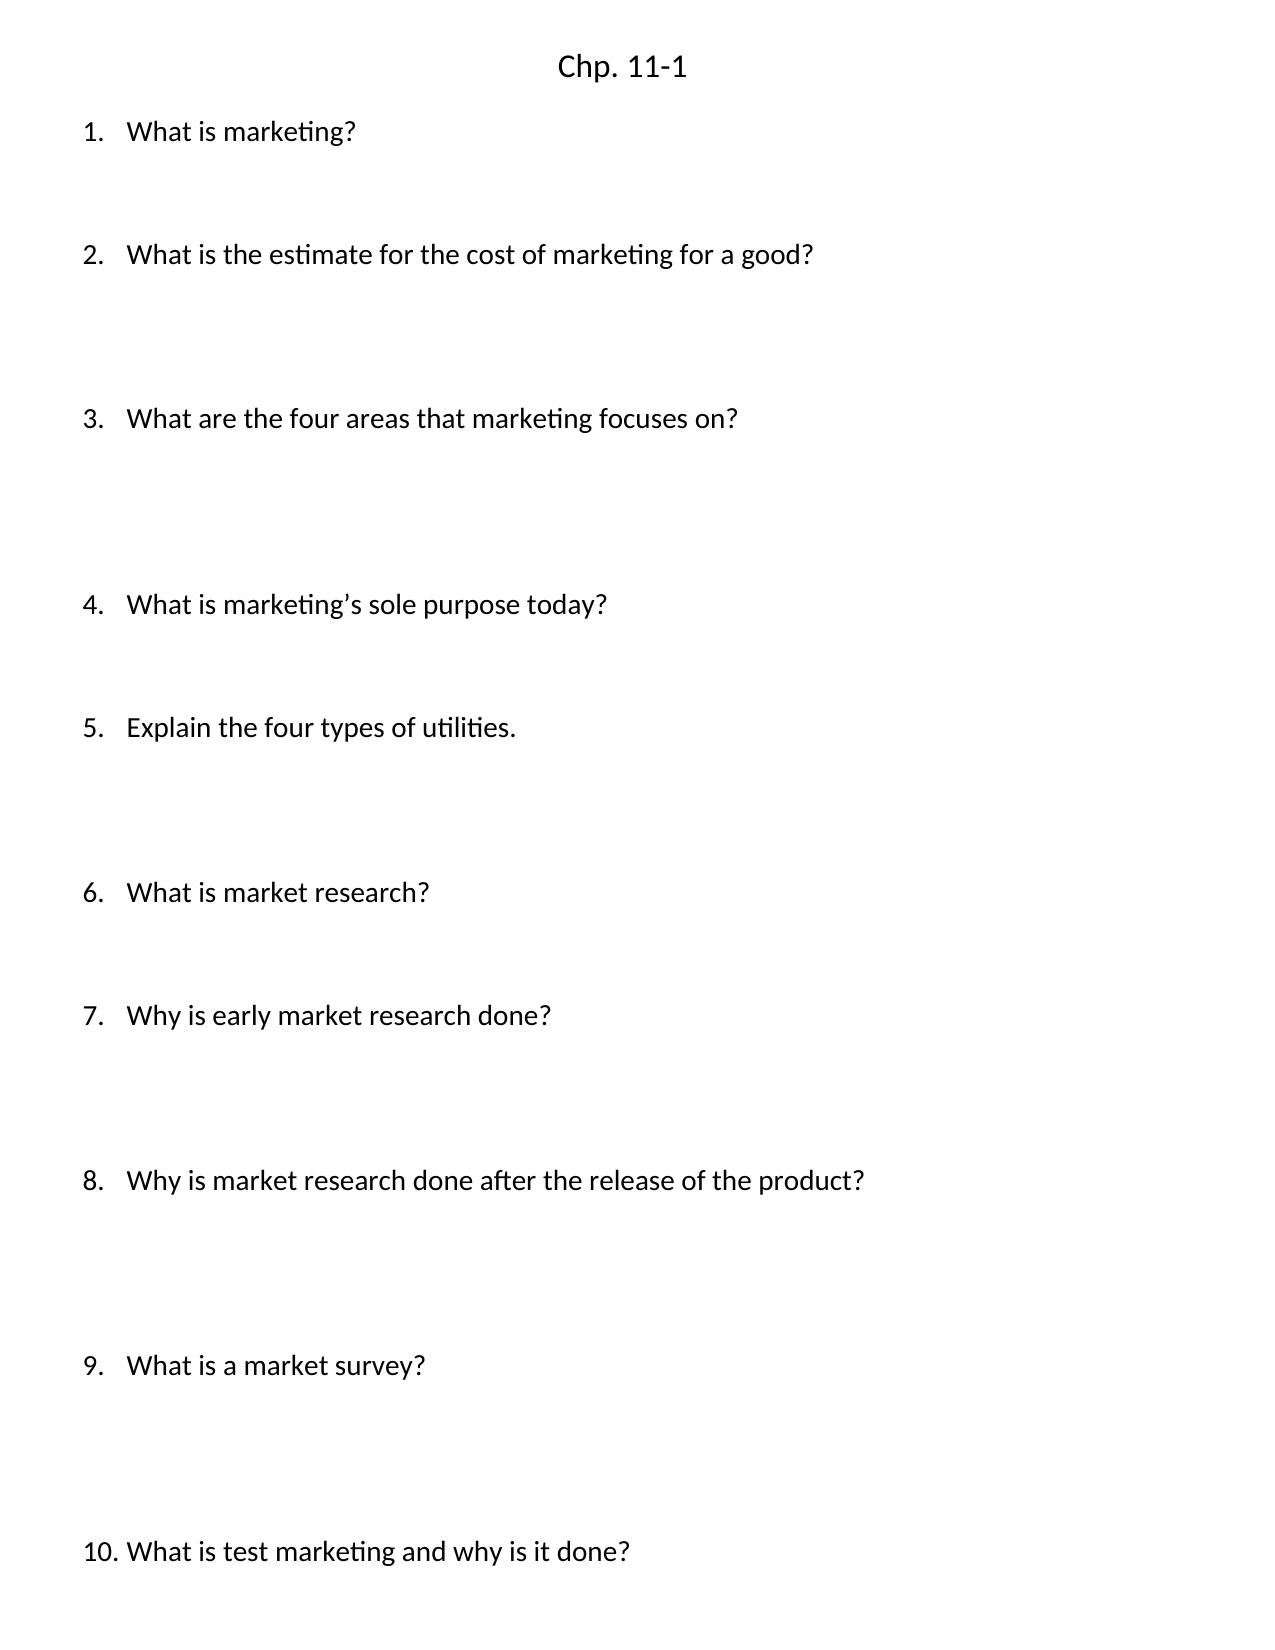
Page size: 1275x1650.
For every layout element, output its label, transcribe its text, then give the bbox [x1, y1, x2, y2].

list What are the four areas that marketing focuses on? [82, 401, 1200, 436]
list What is a market survey? [82, 1347, 1200, 1383]
list What is marketing? [82, 113, 1200, 148]
list What is the estimate for the cost of marketing for a good? [82, 236, 1200, 272]
list What is market research? [82, 874, 1200, 909]
list Why is market research done after the release of the product? [82, 1162, 1200, 1198]
list What is test marketing and why is it done? [82, 1533, 1200, 1568]
list Why is early market research done? [82, 997, 1200, 1033]
list What is marketing’s sole purpose today? [82, 586, 1200, 622]
text Chp. 11-1 [45, 45, 1200, 86]
list Explain the four types of utilities. [82, 709, 1200, 745]
